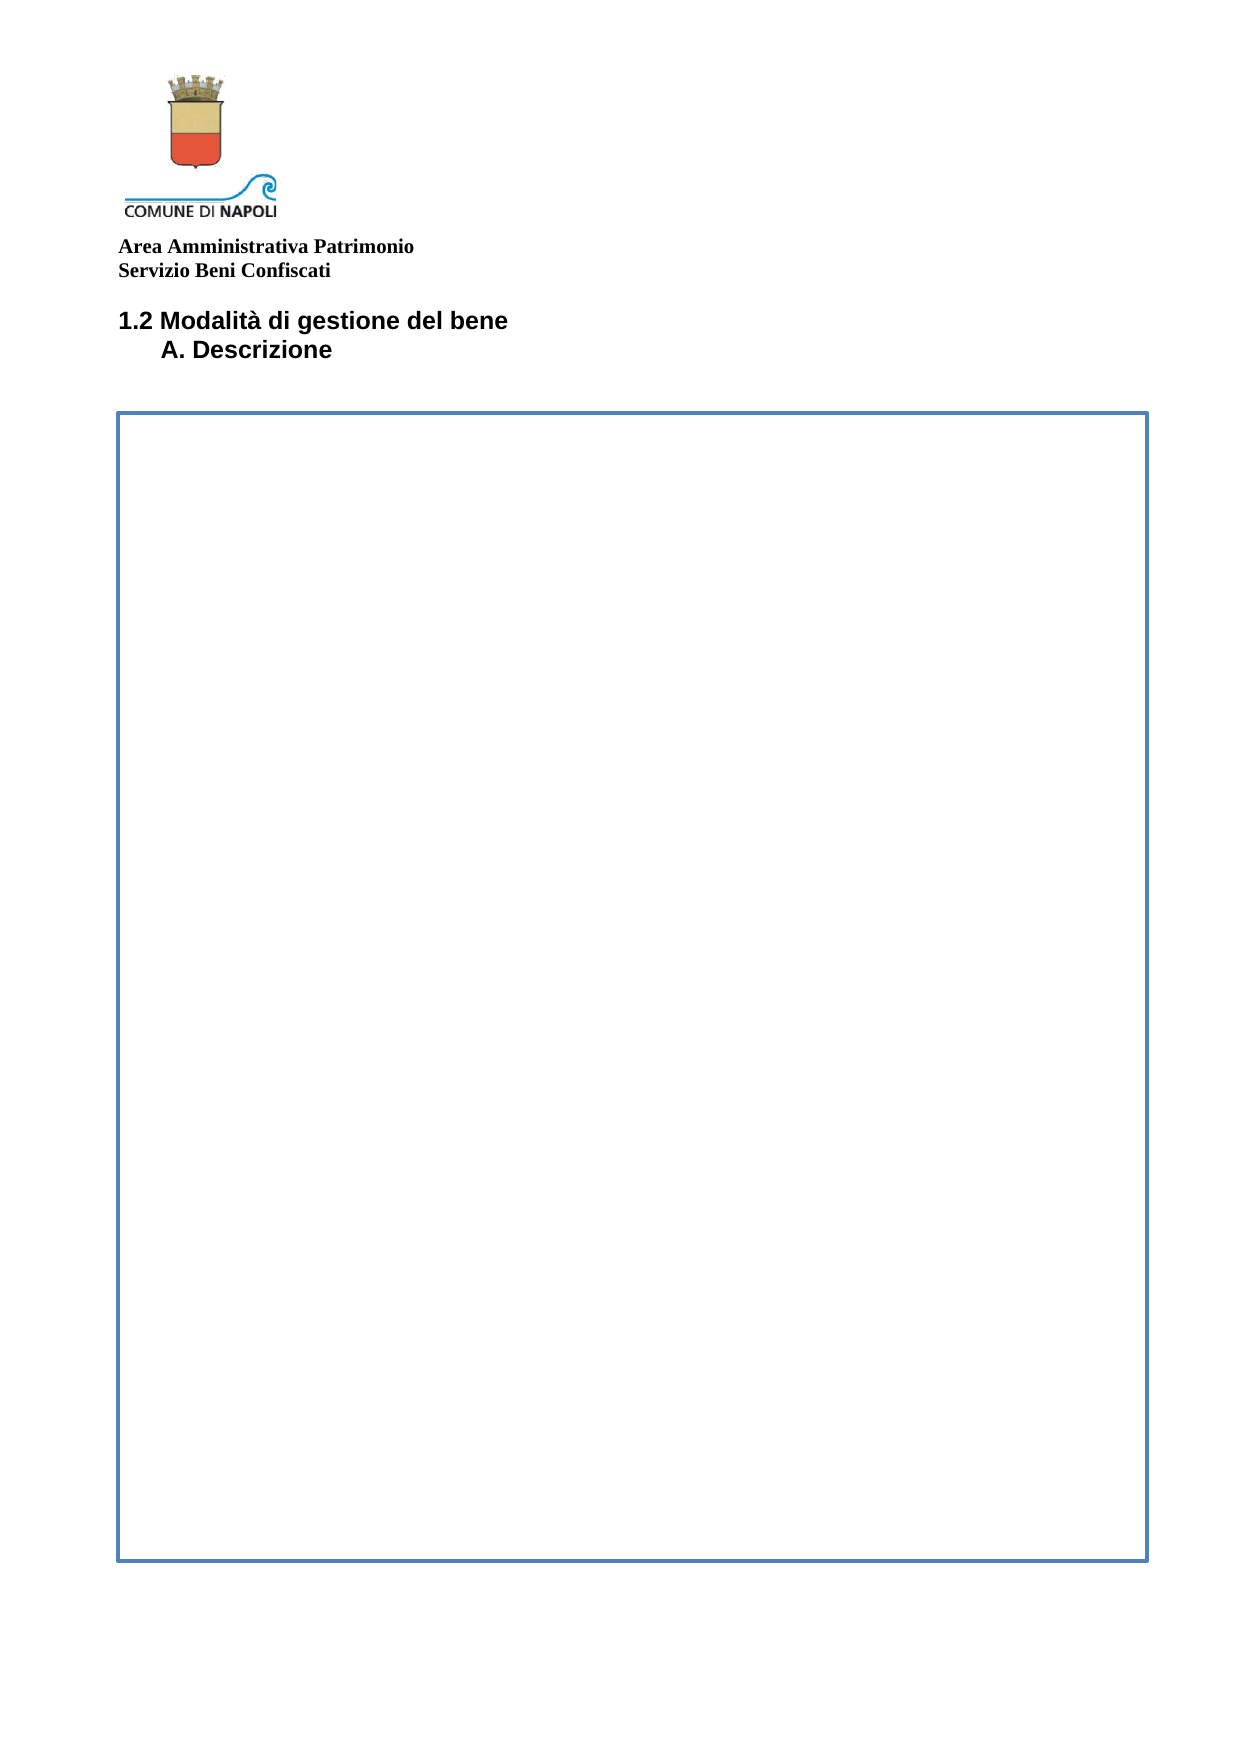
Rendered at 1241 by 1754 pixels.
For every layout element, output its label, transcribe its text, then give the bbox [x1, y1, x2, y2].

picture [125, 75, 277, 217]
list Descrizione [160, 335, 1122, 363]
text 1.2 Modalità di gestione del bene [118, 306, 1122, 335]
